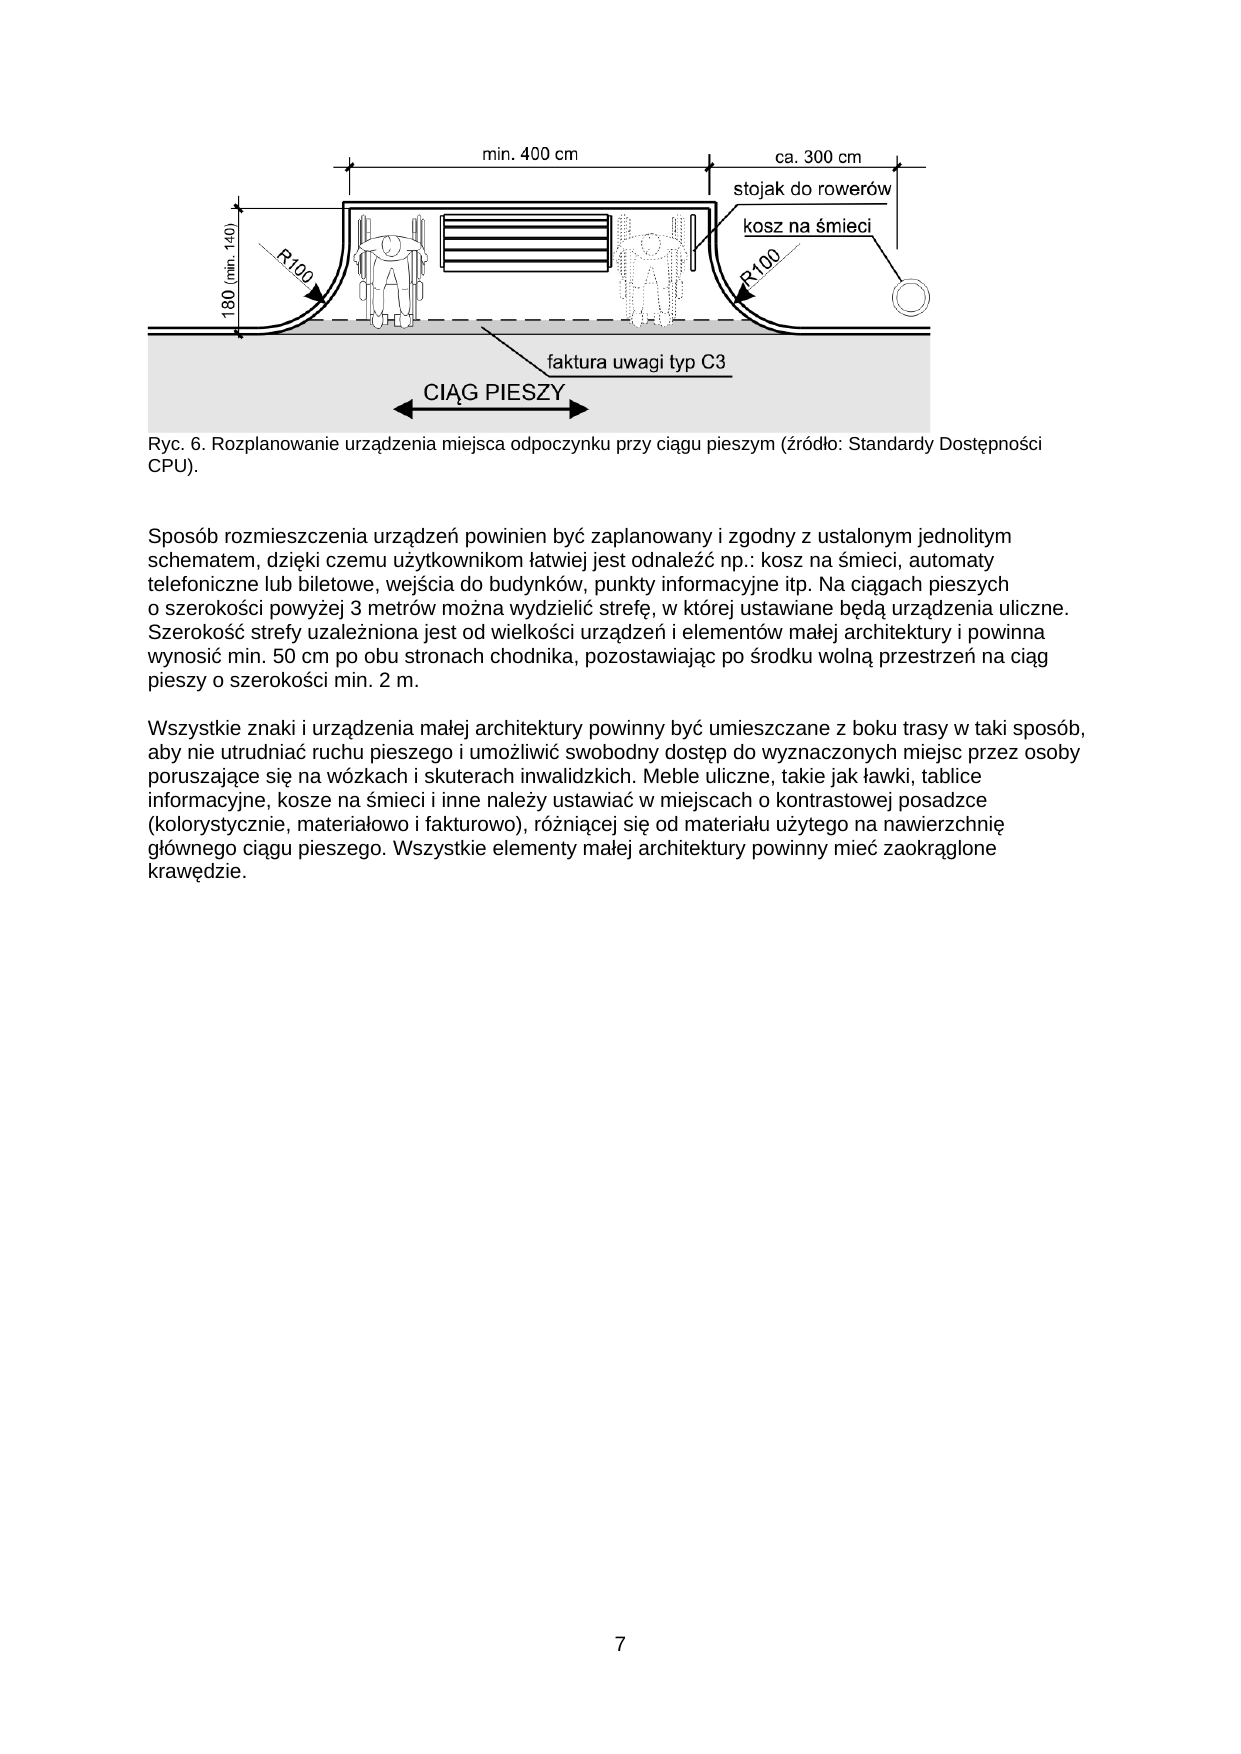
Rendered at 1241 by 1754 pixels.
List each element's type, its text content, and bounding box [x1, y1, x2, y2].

picture [147, 147, 931, 433]
text Wszystkie znaki i urządzenia małej architektury powinny być umieszczane z boku trasy w taki sposób, aby nie utrudniać ruchu pieszego i umożliwić swobodny dostęp do wyznaczonych miejsc przez osoby poruszające się na wózkach i skuterach inwalidzkich. Meble uliczne, takie jak ławki, tablice informacyjne, kosze na śmieci i inne należy ustawiać w miejscach o kontrastowej posadzce (kolorystycznie, materiałowo i fakturowo), różniącej się od materiału użytego na nawierzchnię głównego ciągu pieszego. Wszystkie elementy małej architektury powinny mieć zaokrąglone krawędzie. [148, 716, 1092, 883]
text Sposób rozmieszczenia urządzeń powinien być zaplanowany i zgodny z ustalonym jednolitym schematem, dzięki czemu użytkownikom łatwiej jest odnaleźć np.: kosz na śmieci, automaty telefoniczne lub biletowe, wejścia do budynków, punkty informacyjne itp. Na ciągach pieszych o szerokości powyżej 3 metrów można wydzielić strefę, w której ustawiane będą urządzenia uliczne. Szerokość strefy uzależniona jest od wielkości urządzeń i elementów małej architektury i powinna wynosić min. 50 cm po obu stronach chodnika, pozostawiając po środku wolną przestrzeń na ciąg pieszy o szerokości min. 2 m. [148, 524, 1092, 692]
text Ryc. 6. Rozplanowanie urządzenia miejsca odpoczynku przy ciągu pieszym (źródło: Standardy Dostępności CPU). [148, 433, 1092, 476]
